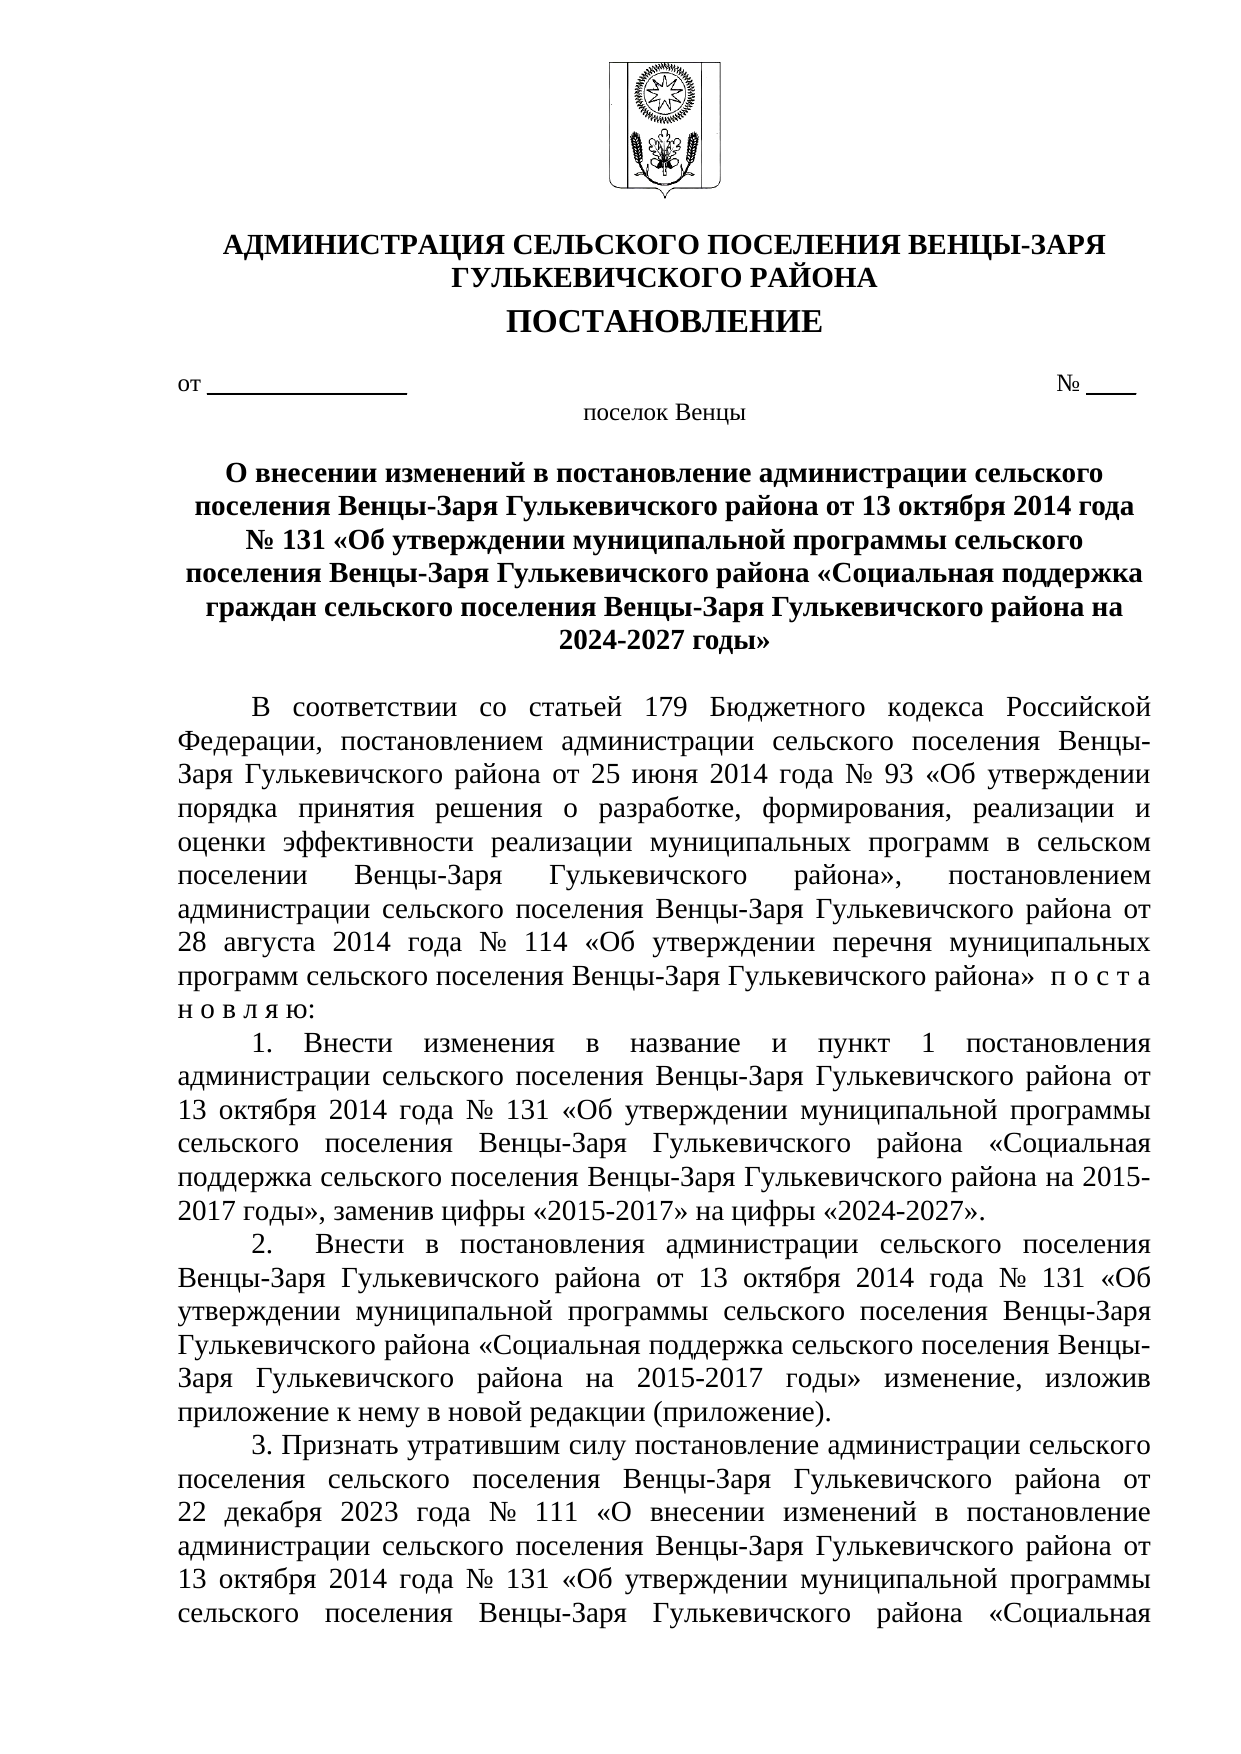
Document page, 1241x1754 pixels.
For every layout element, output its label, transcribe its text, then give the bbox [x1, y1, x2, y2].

text АДМИНИСТРАЦИЯ СЕЛЬСКОГО ПОСЕЛЕНИЯ ВЕНЦЫ-ЗАРЯ [177, 227, 1152, 261]
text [177, 1427, 1152, 1629]
text от ________________ № ____ [177, 368, 1152, 397]
text 1. Внести изменения в название и пункт 1 постановления администрации сельского поселения Венцы-Заря Гулькевичского района от 13 октября 2014 года № 131 «Об утверждении муниципальной программы сельского поселения Венцы-Заря Гулькевичского района «Социальная поддержка сельского поселения Венцы-Заря Гулькевичского района на 2015-2017 годы», заменив цифры «2015-2017» на цифры «2024-2027». [177, 1025, 1152, 1226]
text ПОСТАНОВЛЕНИЕ [177, 301, 1152, 340]
text 2. Внести в постановления администрации сельского поселения Венцы-Заря Гулькевичского района от 13 октября 2014 года № 131 «Об утверждении муниципальной программы сельского поселения Венцы-Заря Гулькевичского района «Социальная поддержка сельского поселения Венцы-Заря Гулькевичского района на 2015-2017 годы» изменение, изложив приложение к нему в новой редакции (приложение). [177, 1226, 1152, 1427]
text ГУЛЬКЕВИЧСКОГО РАЙОНА [177, 261, 1152, 294]
text поселок Венцы [177, 397, 1152, 426]
text О внесении изменений в постановление администрации сельского поселения Венцы-Заря Гулькевичского района от 13 октября 2014 года № 131 «Об утверждении муниципальной программы сельского поселения Венцы-Заря Гулькевичского района «Социальная поддержка граждан сельского поселения Венцы-Заря Гулькевичского района на 2024-2027 годы» [177, 455, 1152, 656]
text В соответствии со статьей 179 Бюджетного кодекса Российской Федерации, постановлением администрации сельского поселения Венцы-Заря Гулькевичского района от 25 июня 2014 года № 93 «Об утверждении порядка принятия решения о разработке, формирования, реализации и оценки эффективности реализации муниципальных программ в сельском поселении Венцы-Заря Гулькевичского района», постановлением администрации сельского поселения Венцы-Заря Гулькевичского района от 28 августа 2014 года № 114 «Об утверждении перечня муниципальных программ сельского поселения Венцы-Заря Гулькевичского района» п о с т а н о в л я ю: [177, 689, 1152, 1025]
